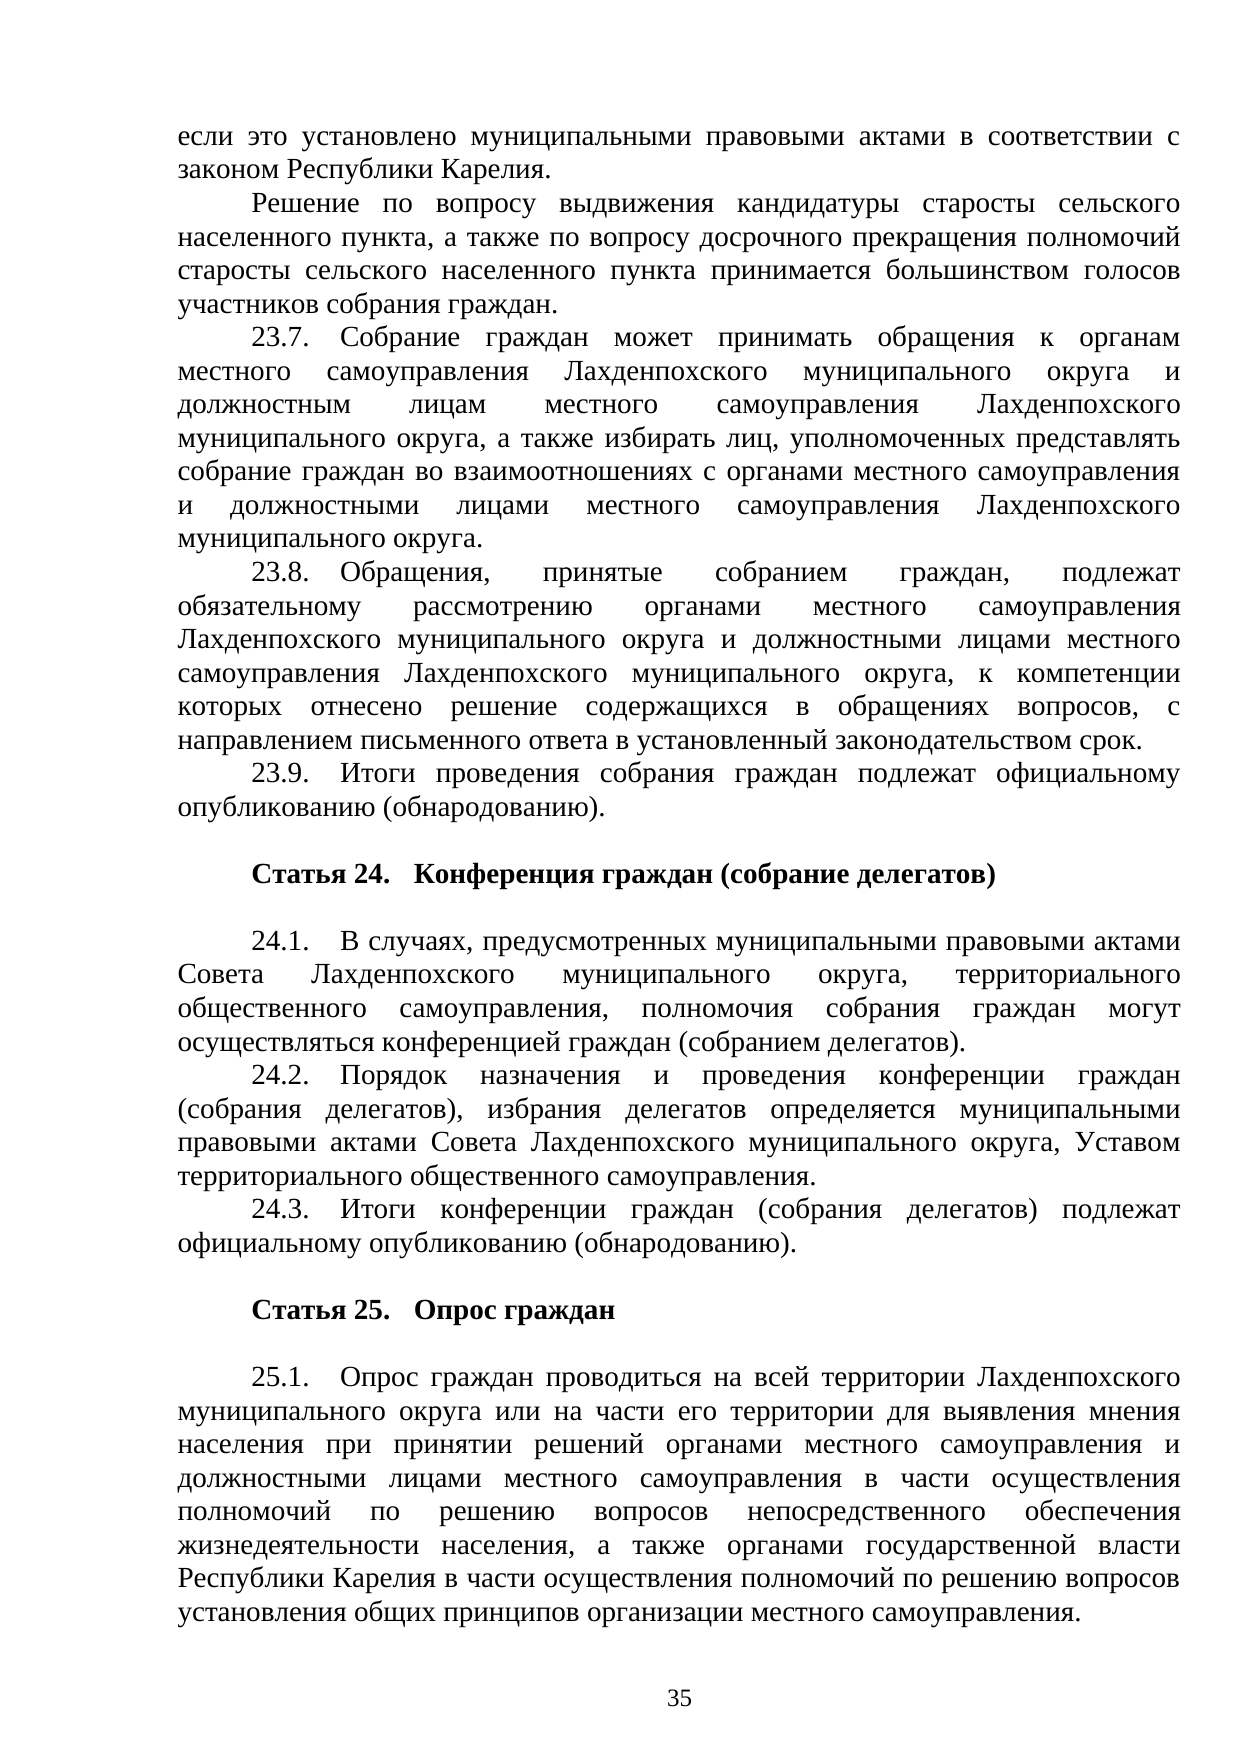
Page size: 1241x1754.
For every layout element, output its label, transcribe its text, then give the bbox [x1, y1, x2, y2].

list В случаях, предусмотренных муниципальными правовыми актами Совета Лахденпохского муниципального округа, территориального общественного самоуправления, полномочия собрания граждан могут осуществляться конференцией граждан (собранием делегатов). [177, 923, 1181, 1057]
list Обращения, принятые собранием граждан, подлежат обязательному рассмотрению органами местного самоуправления Лахденпохского муниципального округа и должностными лицами местного самоуправления Лахденпохского муниципального округа, к компетенции которых отнесено решение содержащихся в обращениях вопросов, с направлением письменного ответа в установленный законодательством срок. [177, 554, 1181, 755]
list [177, 118, 1181, 185]
list Итоги проведения собрания граждан подлежат официальному опубликованию (обнародованию). [177, 755, 1181, 822]
list Решение по вопросу выдвижения кандидатуры старосты сельского населенного пункта, а также по вопросу досрочного прекращения полномочий старосты сельского населенного пункта принимается большинством голосов участников собрания граждан. [177, 185, 1181, 319]
list Итоги конференции граждан (собрания делегатов) подлежат официальному опубликованию (обнародованию). [177, 1191, 1181, 1258]
list Порядок назначения и проведения конференции граждан (собрания делегатов), избрания делегатов определяется муниципальными правовыми актами Совета Лахденпохского муниципального округа, Уставом территориального общественного самоуправления. [177, 1057, 1181, 1191]
list Опрос граждан [177, 1292, 1181, 1326]
list Собрание граждан может принимать обращения к органам местного самоуправления Лахденпохского муниципального округа и должностным лицам местного самоуправления Лахденпохского муниципального округа, а также избирать лиц, уполномоченных представлять собрание граждан во взаимоотношениях с органами местного самоуправления и должностными лицами местного самоуправления Лахденпохского муниципального округа. [177, 319, 1181, 554]
list Конференция граждан (собрание делегатов) [177, 856, 1181, 889]
list Опрос граждан проводиться на всей территории Лахденпохского муниципального округа или на части его территории для выявления мнения населения при принятии решений органами местного самоуправления и должностными лицами местного самоуправления в части осуществления полномочий по решению вопросов непосредственного обеспечения жизнедеятельности населения, а также органами государственной власти Республики Карелия в части осуществления полномочий по решению вопросов установления общих принципов организации местного самоуправления. [177, 1359, 1181, 1627]
